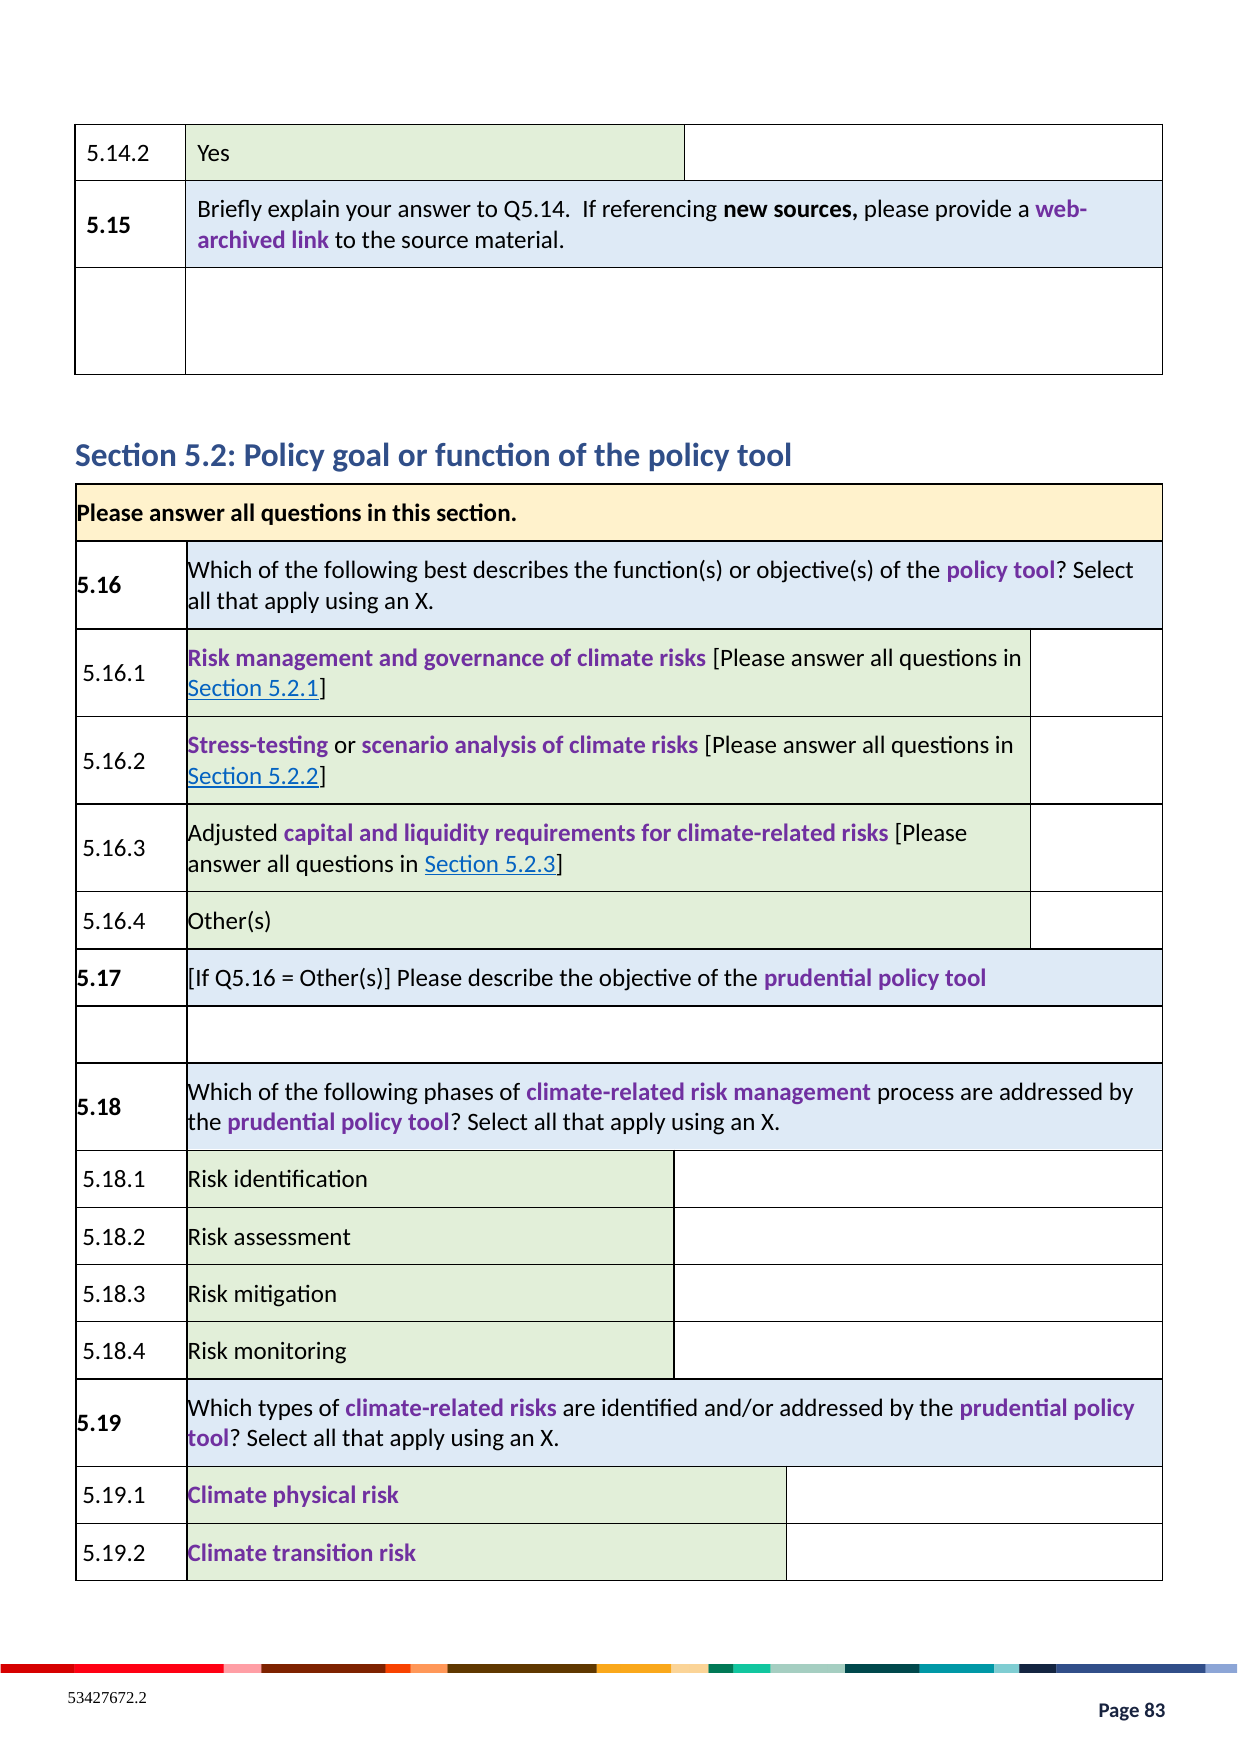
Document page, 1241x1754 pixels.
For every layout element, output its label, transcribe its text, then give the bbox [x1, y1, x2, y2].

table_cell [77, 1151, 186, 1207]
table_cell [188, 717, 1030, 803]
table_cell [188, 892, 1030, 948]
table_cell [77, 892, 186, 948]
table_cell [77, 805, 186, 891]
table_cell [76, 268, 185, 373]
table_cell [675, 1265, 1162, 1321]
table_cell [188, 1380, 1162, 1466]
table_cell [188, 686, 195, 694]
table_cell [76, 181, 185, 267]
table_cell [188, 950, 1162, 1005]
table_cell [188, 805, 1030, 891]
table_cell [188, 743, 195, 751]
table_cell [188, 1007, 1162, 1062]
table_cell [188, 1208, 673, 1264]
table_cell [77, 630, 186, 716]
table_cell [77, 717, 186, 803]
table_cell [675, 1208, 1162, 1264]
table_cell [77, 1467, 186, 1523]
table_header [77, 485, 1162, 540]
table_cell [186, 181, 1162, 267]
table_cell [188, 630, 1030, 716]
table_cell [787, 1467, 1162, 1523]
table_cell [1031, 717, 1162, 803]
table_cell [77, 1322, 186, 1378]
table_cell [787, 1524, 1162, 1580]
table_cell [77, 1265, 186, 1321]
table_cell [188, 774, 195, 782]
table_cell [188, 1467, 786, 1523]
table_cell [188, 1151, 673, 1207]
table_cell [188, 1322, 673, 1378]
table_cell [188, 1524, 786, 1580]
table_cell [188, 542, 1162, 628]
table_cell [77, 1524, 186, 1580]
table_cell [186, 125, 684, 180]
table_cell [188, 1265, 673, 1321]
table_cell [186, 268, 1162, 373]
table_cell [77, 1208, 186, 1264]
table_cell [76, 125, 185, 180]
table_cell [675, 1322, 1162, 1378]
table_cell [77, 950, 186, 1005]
subtitle Section 5.2: Policy goal or function of the policy tool [75, 434, 1165, 475]
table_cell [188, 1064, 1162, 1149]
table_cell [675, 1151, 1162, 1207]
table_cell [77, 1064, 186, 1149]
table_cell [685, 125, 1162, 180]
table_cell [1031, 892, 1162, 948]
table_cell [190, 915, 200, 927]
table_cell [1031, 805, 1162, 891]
picture [0, 1664, 1236, 1673]
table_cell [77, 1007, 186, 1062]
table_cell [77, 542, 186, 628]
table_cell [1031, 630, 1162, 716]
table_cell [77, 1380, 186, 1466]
